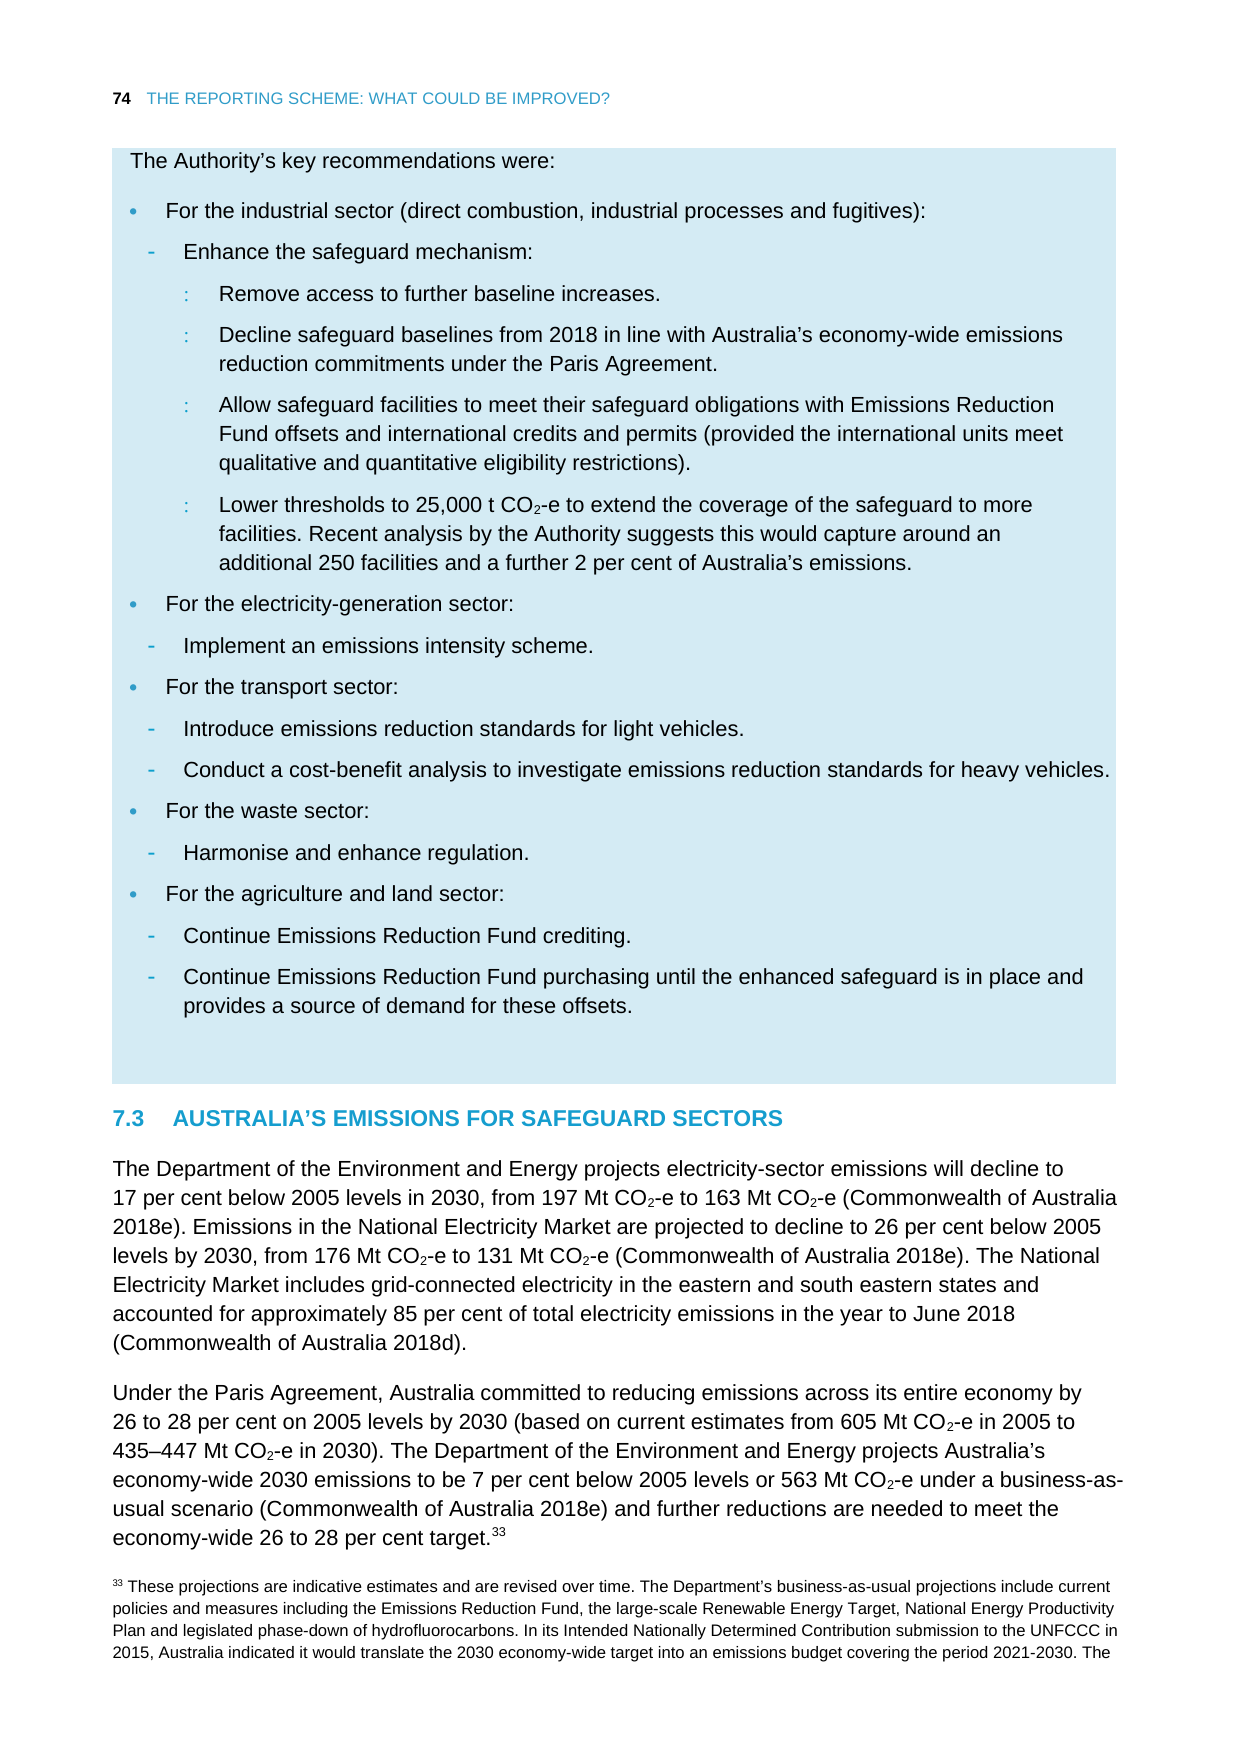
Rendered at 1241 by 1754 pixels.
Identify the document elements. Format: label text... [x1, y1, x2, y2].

subtitle Australia’s emissions for safeguard sectors [112, 1105, 1128, 1132]
text The Department of the Environment and Energy projects electricity-sector emissions will decline to 17 per cent below 2005 levels in 2030, from 197 Mt CO2-e to 163 Mt CO2-e (Commonwealth of Australia 2018e). Emissions in the National Electricity Market are projected to decline to 26 per cent below 2005 levels by 2030, from 176 Mt CO2-e to 131 Mt CO2-e (Commonwealth of Australia 2018e). The National Electricity Market includes grid-connected electricity in the eastern and south eastern states and accounted for approximately 85 per cent of total electricity emissions in the year to June 2018 (Commonwealth of Australia 2018d). [112, 1156, 1128, 1355]
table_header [112, 148, 1116, 1084]
text Under the Paris Agreement, Australia committed to reducing emissions across its entire economy by 26 to 28 per cent on 2005 levels by 2030 (based on current estimates from 605 Mt CO2-e in 2005 to 435–447 Mt CO2-e in 2030). The Department of the Environment and Energy projects Australia’s economy-wide 2030 emissions to be 7 per cent below 2005 levels or 563 Mt CO2-e under a business-as-usual scenario (Commonwealth of Australia 2018e) and further reductions are needed to meet the economy-wide 26 to 28 per cent target. [112, 1380, 1128, 1550]
